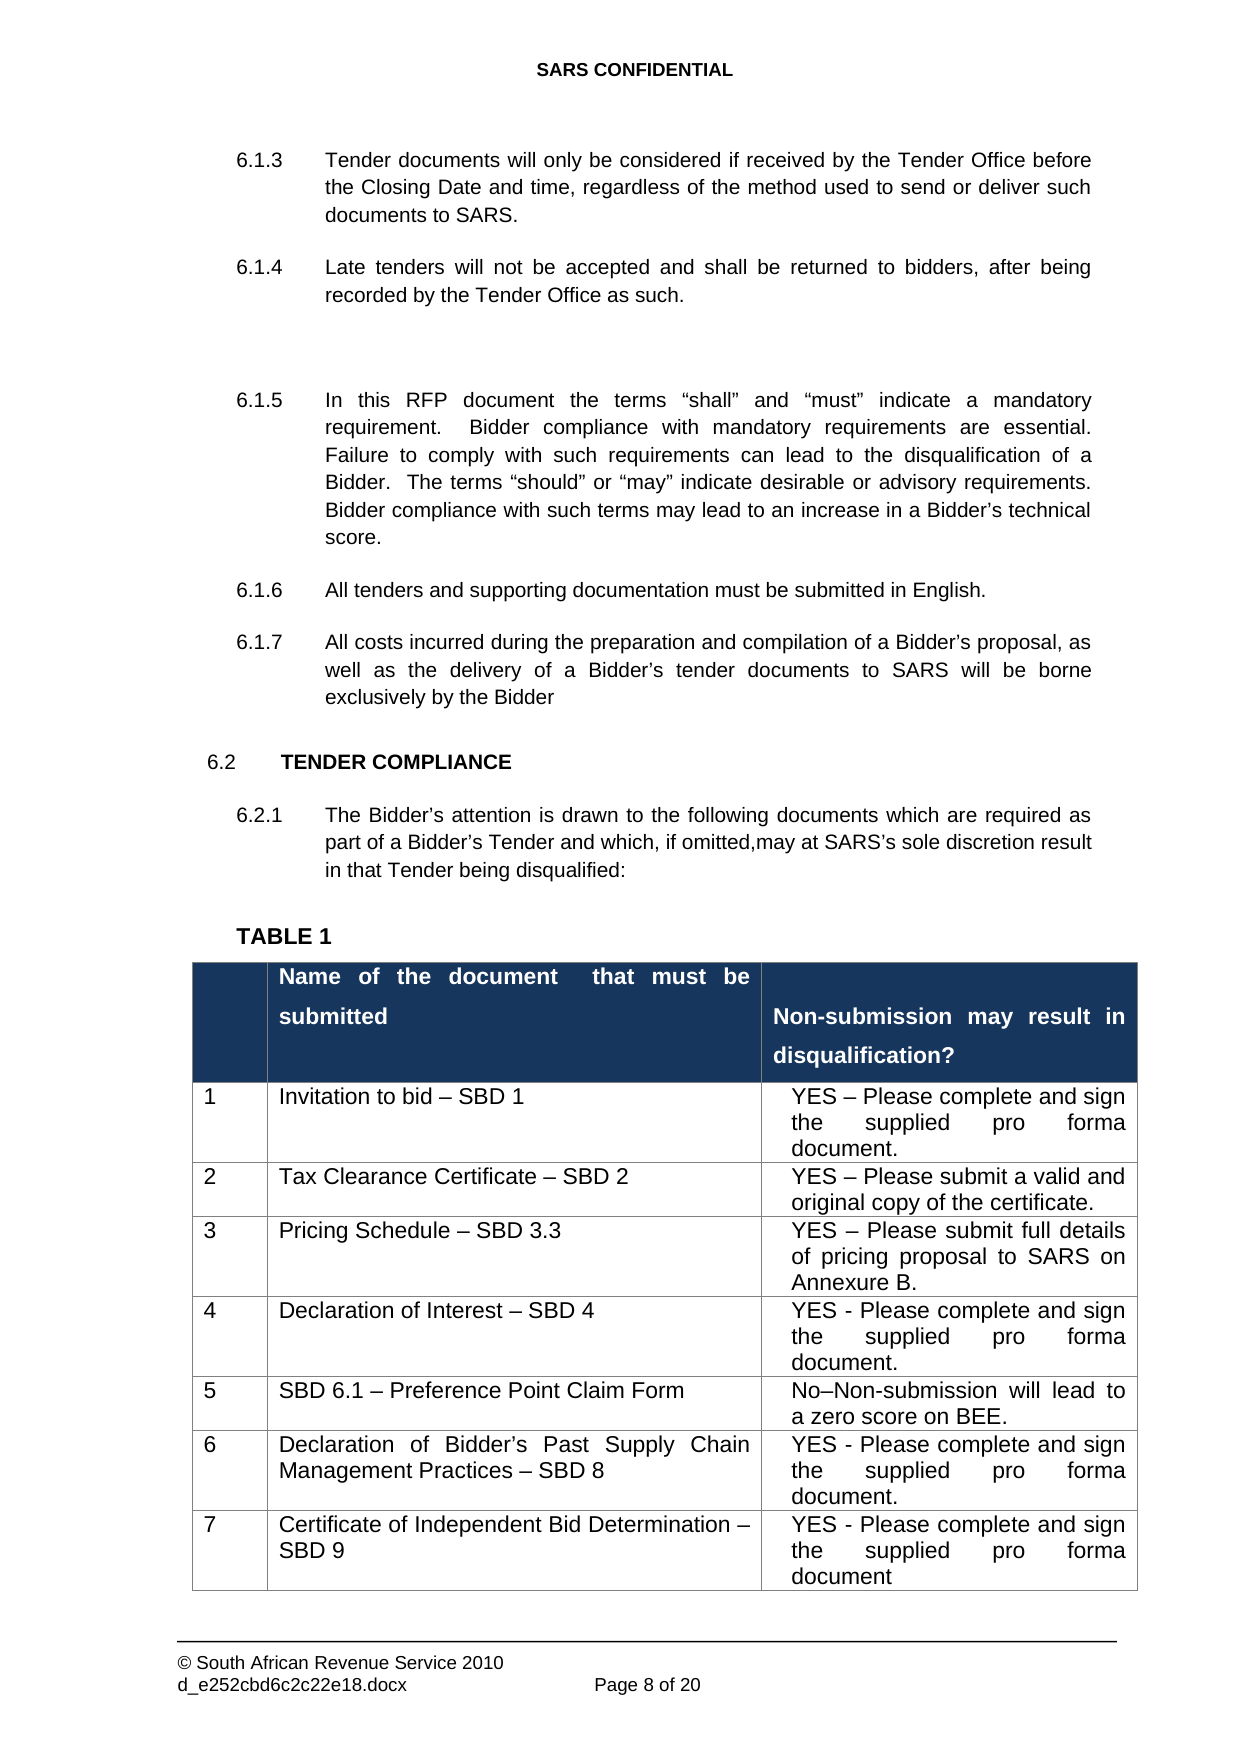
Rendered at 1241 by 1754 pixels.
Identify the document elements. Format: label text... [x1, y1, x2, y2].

table_cell Pricing Schedule – SBD 3.3 [268, 1217, 761, 1296]
table_cell Tax Clearance Certificate – SBD 2 [268, 1163, 761, 1216]
table_cell 3 [193, 1217, 267, 1296]
table_cell SBD 6.1 – Preference Point Claim Form [268, 1377, 761, 1429]
table_cell 5 [193, 1377, 267, 1429]
table_cell 1 [193, 1083, 267, 1162]
table_cell YES – Please submit full details of pricing proposal to SARS on Annexure B. [762, 1217, 1137, 1296]
table_cell YES - Please complete and sign the supplied pro forma document. [762, 1431, 1137, 1509]
table_cell YES - Please complete and sign the supplied pro forma document. [762, 1297, 1137, 1376]
table_cell 6 [193, 1431, 267, 1509]
table_cell YES – Please complete and sign the supplied pro forma document. [762, 1083, 1137, 1162]
table_cell Certificate of Independent Bid Determination – SBD 9 [268, 1511, 761, 1590]
table_header Non-submission may result in disqualification? [762, 963, 1137, 1082]
text All costs incurred during the preparation and compilation of a Bidder’s proposal, as well as the delivery of a Bidder’s tender documents to SARS will be borne exclusively by the Bidder [236, 630, 1092, 709]
table_cell Declaration of Interest – SBD 4 [268, 1297, 761, 1376]
table_cell YES - Please complete and sign the supplied pro forma document [762, 1511, 1137, 1590]
table_cell 4 [193, 1297, 267, 1376]
text All tenders and supporting documentation must be submitted in English. [236, 578, 1092, 602]
table_cell No–Non-submission will lead to a zero score on BEE. [762, 1377, 1137, 1429]
text Late tenders will not be accepted and shall be returned to bidders, after being recorded by the Tender Office as such. [236, 255, 1092, 307]
table_cell Invitation to bid – SBD 1 [268, 1083, 761, 1162]
text The Bidder’s attention is drawn to the following documents which are required as part of a Bidder’s Tender and which, if omitted,may at SARS’s sole discretion result in that Tender being disqualified: [236, 803, 1092, 882]
table_header [193, 963, 267, 1082]
table_cell YES – Please submit a valid and original copy of the certificate. [762, 1163, 1137, 1216]
table_cell Declaration of Bidder’s Past Supply Chain Management Practices – SBD 8 [268, 1431, 761, 1509]
table_cell 2 [193, 1163, 267, 1216]
table_header Name of the document that must be submitted [268, 963, 761, 1082]
list Table 1 [236, 923, 1092, 949]
table_cell 7 [193, 1511, 267, 1590]
text Tender documents will only be considered if received by the Tender Office before the Closing Date and time, regardless of the method used to send or deliver such documents to SARS. [236, 148, 1092, 227]
text In this RFP document the terms “shall” and “must” indicate a mandatory requirement. Bidder compliance with mandatory requirements are essential. Failure to comply with such requirements can lead to the disqualification of a Bidder. The terms “should” or “may” indicate desirable or advisory requirements. Bidder compliance with such terms may lead to an increase in a Bidder’s technical score. [236, 388, 1092, 549]
text TENDER COMPLIANCE [207, 750, 1092, 774]
